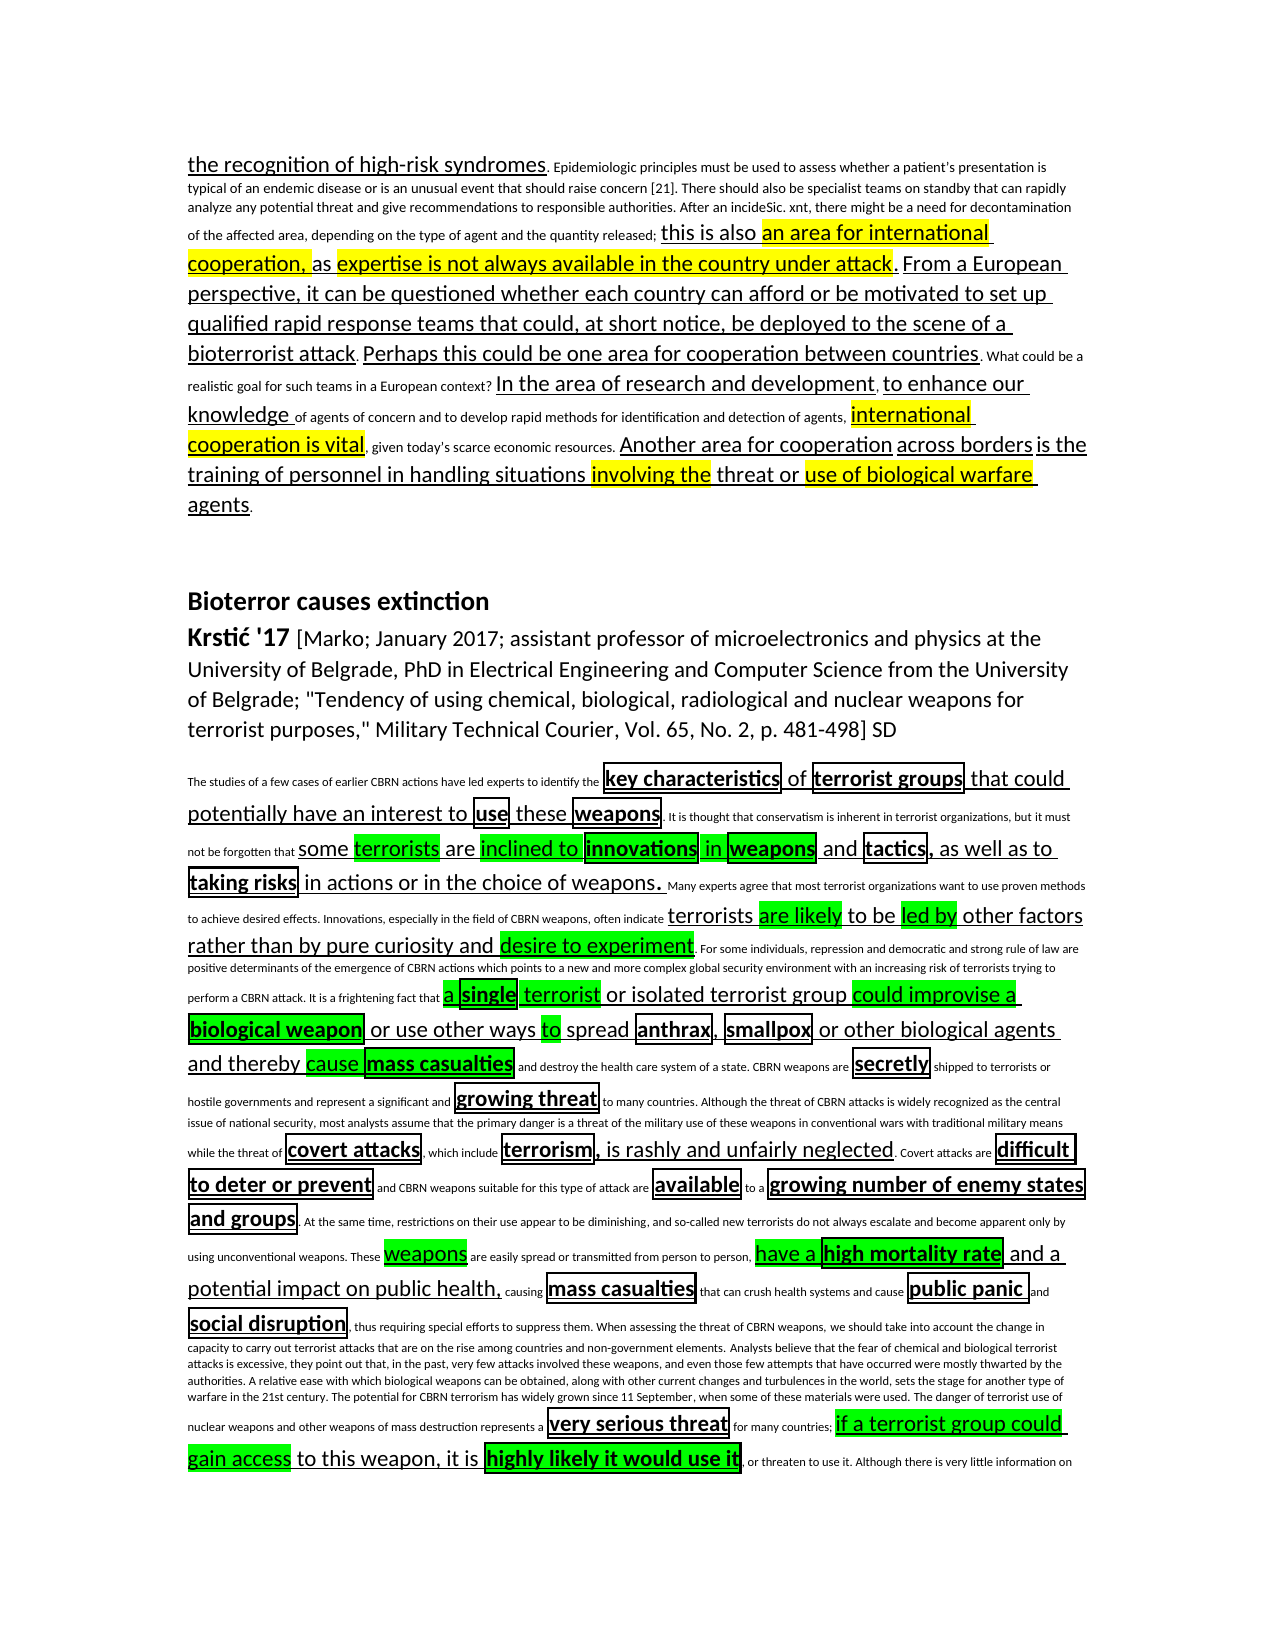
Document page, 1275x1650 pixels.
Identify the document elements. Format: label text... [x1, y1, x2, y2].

text Krstić '17 [Marko; January 2017; assistant professor of microelectronics and physics at the University of Belgrade, PhD in Electrical Engineering and Computer Science from the University of Belgrade; "Tendency of using chemical, biological, radiological and nuclear weapons for terrorist purposes," Military Technical Courier, Vol. 65, No. 2, p. 481-498] SD [187, 620, 1087, 743]
subtitle Bioterror causes extinction [187, 584, 1087, 617]
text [187, 762, 1087, 1474]
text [187, 150, 1087, 518]
